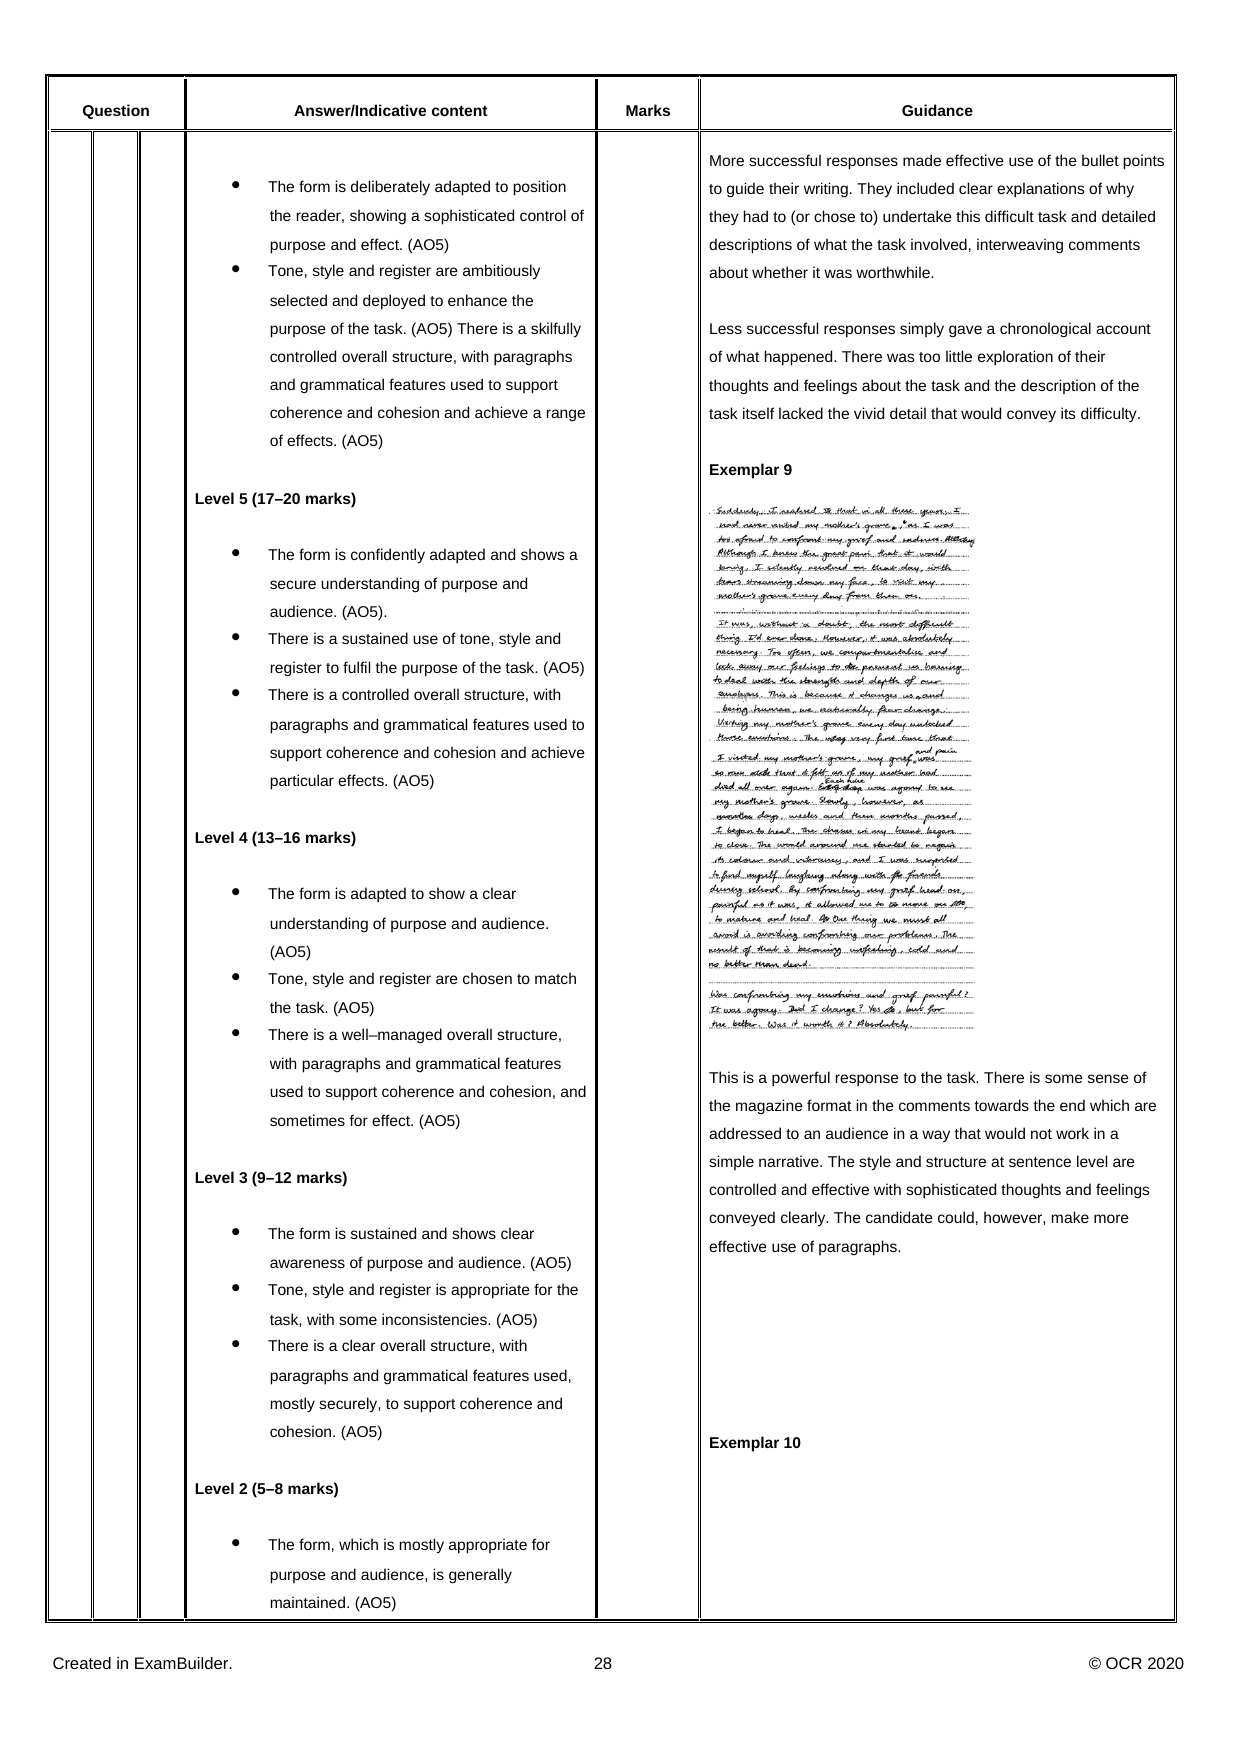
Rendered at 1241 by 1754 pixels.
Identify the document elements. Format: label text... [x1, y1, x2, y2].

table_cell 5 [47, 129, 93, 1619]
table_header Question [49, 76, 185, 129]
table_cell [139, 132, 185, 1619]
picture [708, 506, 975, 1031]
table_cell [93, 130, 139, 1619]
table_header Guidance [700, 77, 1174, 129]
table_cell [185, 132, 596, 1619]
table_cell 40 [596, 132, 699, 1619]
table_header Answer/Indicative content [185, 77, 596, 129]
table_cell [700, 129, 1175, 1619]
table_header Marks [596, 77, 699, 129]
